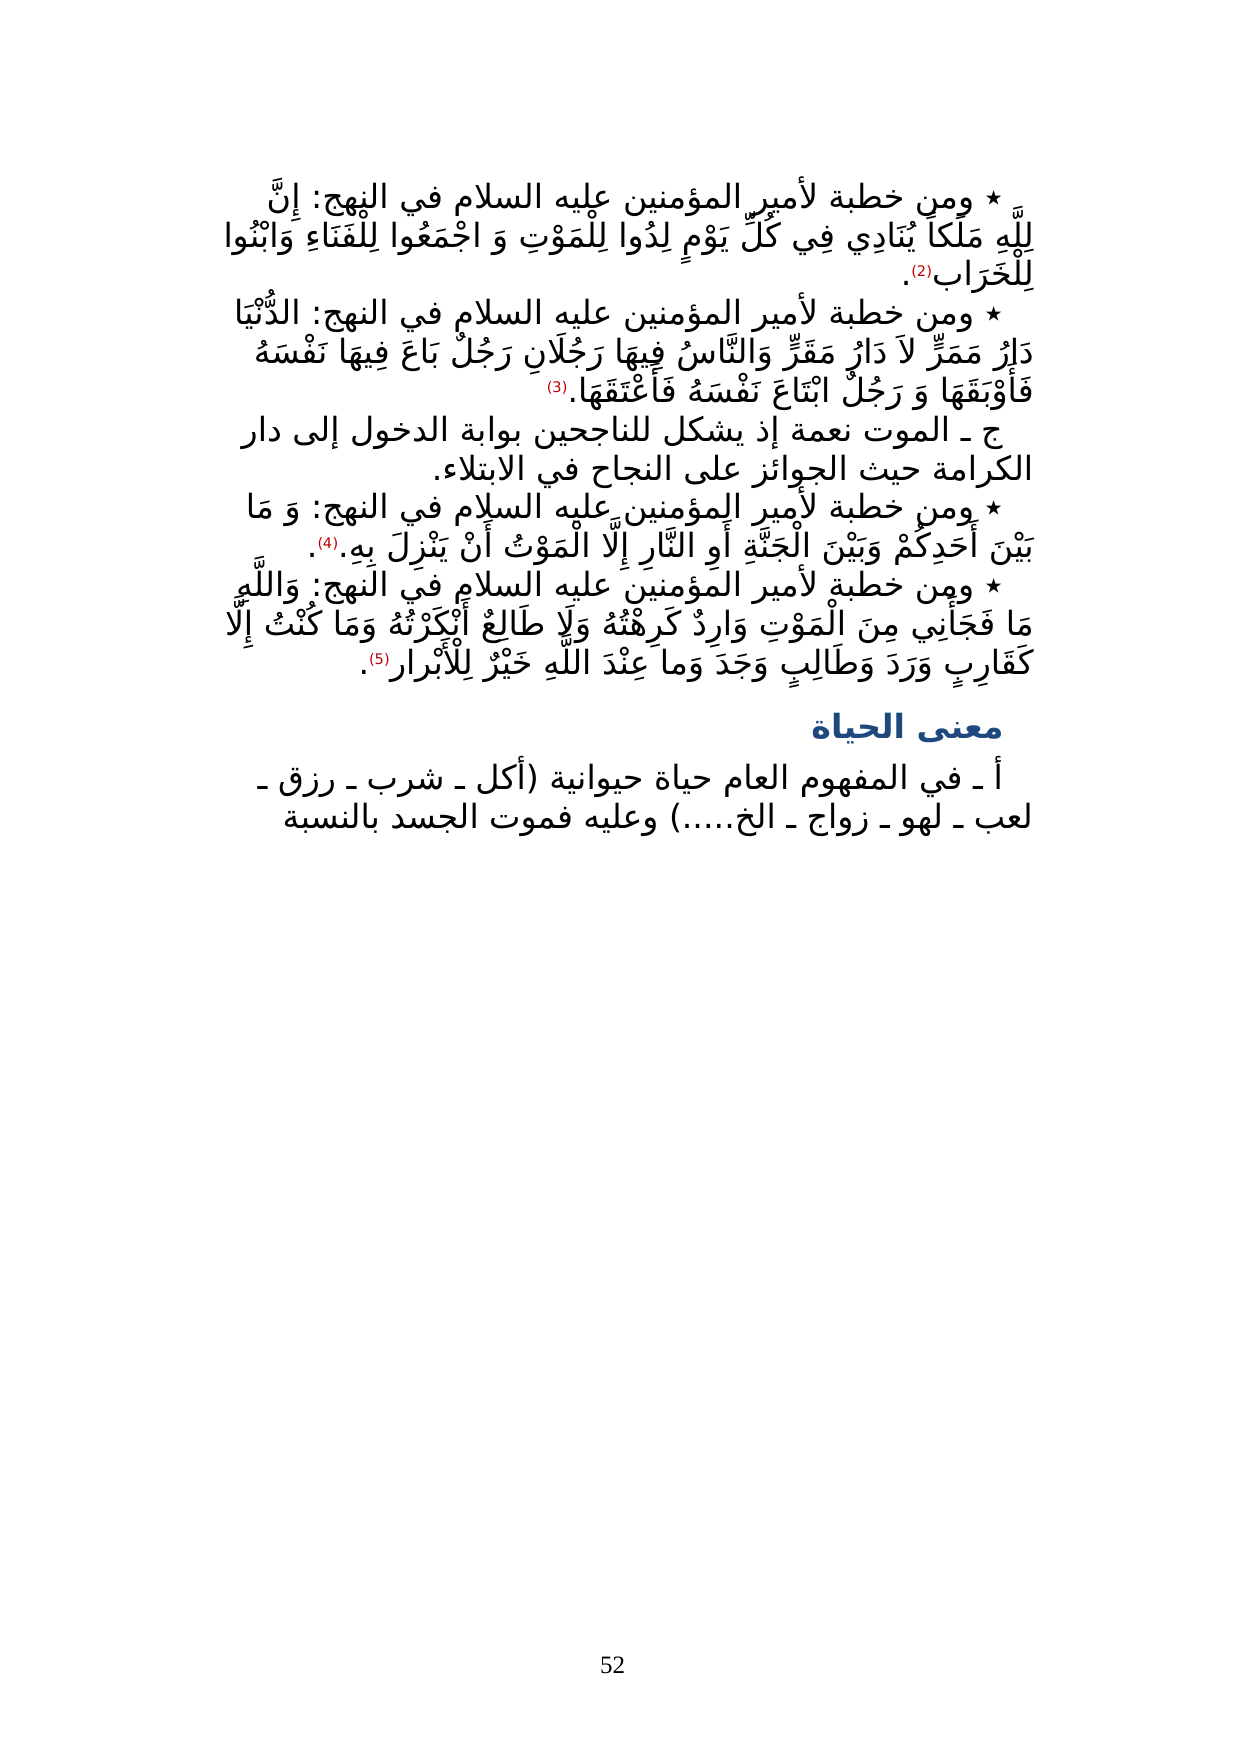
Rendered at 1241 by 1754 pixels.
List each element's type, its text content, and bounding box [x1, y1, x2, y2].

text أ ـ في المفهوم العام حياة حيوانية (أكل ـ شرب ـ رزق ـ لعب ـ لهو ـ زواج ـ الخ.....) وعليه فموت الجسد بالنسبة [222, 759, 1033, 836]
subtitle معنى الحياة [222, 707, 1033, 746]
text ٭ ومن خطبة لأمير المؤمنين عليه السلام في النهج: وَ مَا بَيْنَ أَحَدِكُمْ وَبَيْنَ الْجَنَّةِ أَوِ النَّارِ إِلَّا الْمَوْتُ أَنْ يَنْزِلَ بِهِ.(4). [222, 488, 1033, 566]
text ج ـ الموت نعمة إذ يشكل للناجحين بوابة الدخول إلى دار الكرامة حيث الجوائز على النجاح في الابتلاء. [222, 410, 1033, 488]
text ٭ ومن خطبة لأمير المؤمنين عليه السلام في النهج: الدُّنْيَا دَارُ مَمَرٍّ لاَ دَارُ مَقَرٍّ وَالنَّاسُ فِيهَا رَجُلَانِ رَجُلٌ بَاعَ فِيهَا نَفْسَهُ فَأَوْبَقَهَا وَ رَجُلٌ ابْتَاعَ نَفْسَهُ فَأَعْتَقَهَا.(3) [222, 294, 1033, 410]
text ٭ ومن خطبة لأمير المؤمنين عليه السلام في النهج: وَاللَّهِ مَا فَجَأَنِي مِنَ الْمَوْتِ وَارِدٌ كَرِهْتُهُ وَلَا طَالِعٌ أَنْكَرْتُهُ وَمَا كُنْتُ إِلَّا كَقَارِبٍ وَرَدَ وَطَالِبٍ وَجَدَ وَما عِنْدَ اللَّهِ خَيْرٌ لِلْأَبْرار(5). [222, 566, 1033, 682]
text ٭ ومن خطبة لأمير المؤمنين عليه السلام في النهج: إِنَّ لِلَّهِ مَلَكاً يُنَادِي فِي كُلِّ يَوْمٍ لِدُوا لِلْمَوْتِ وَ اجْمَعُوا لِلْفَنَاءِ وَابْنُوا لِلْخَرَاب(2). [222, 177, 1033, 294]
